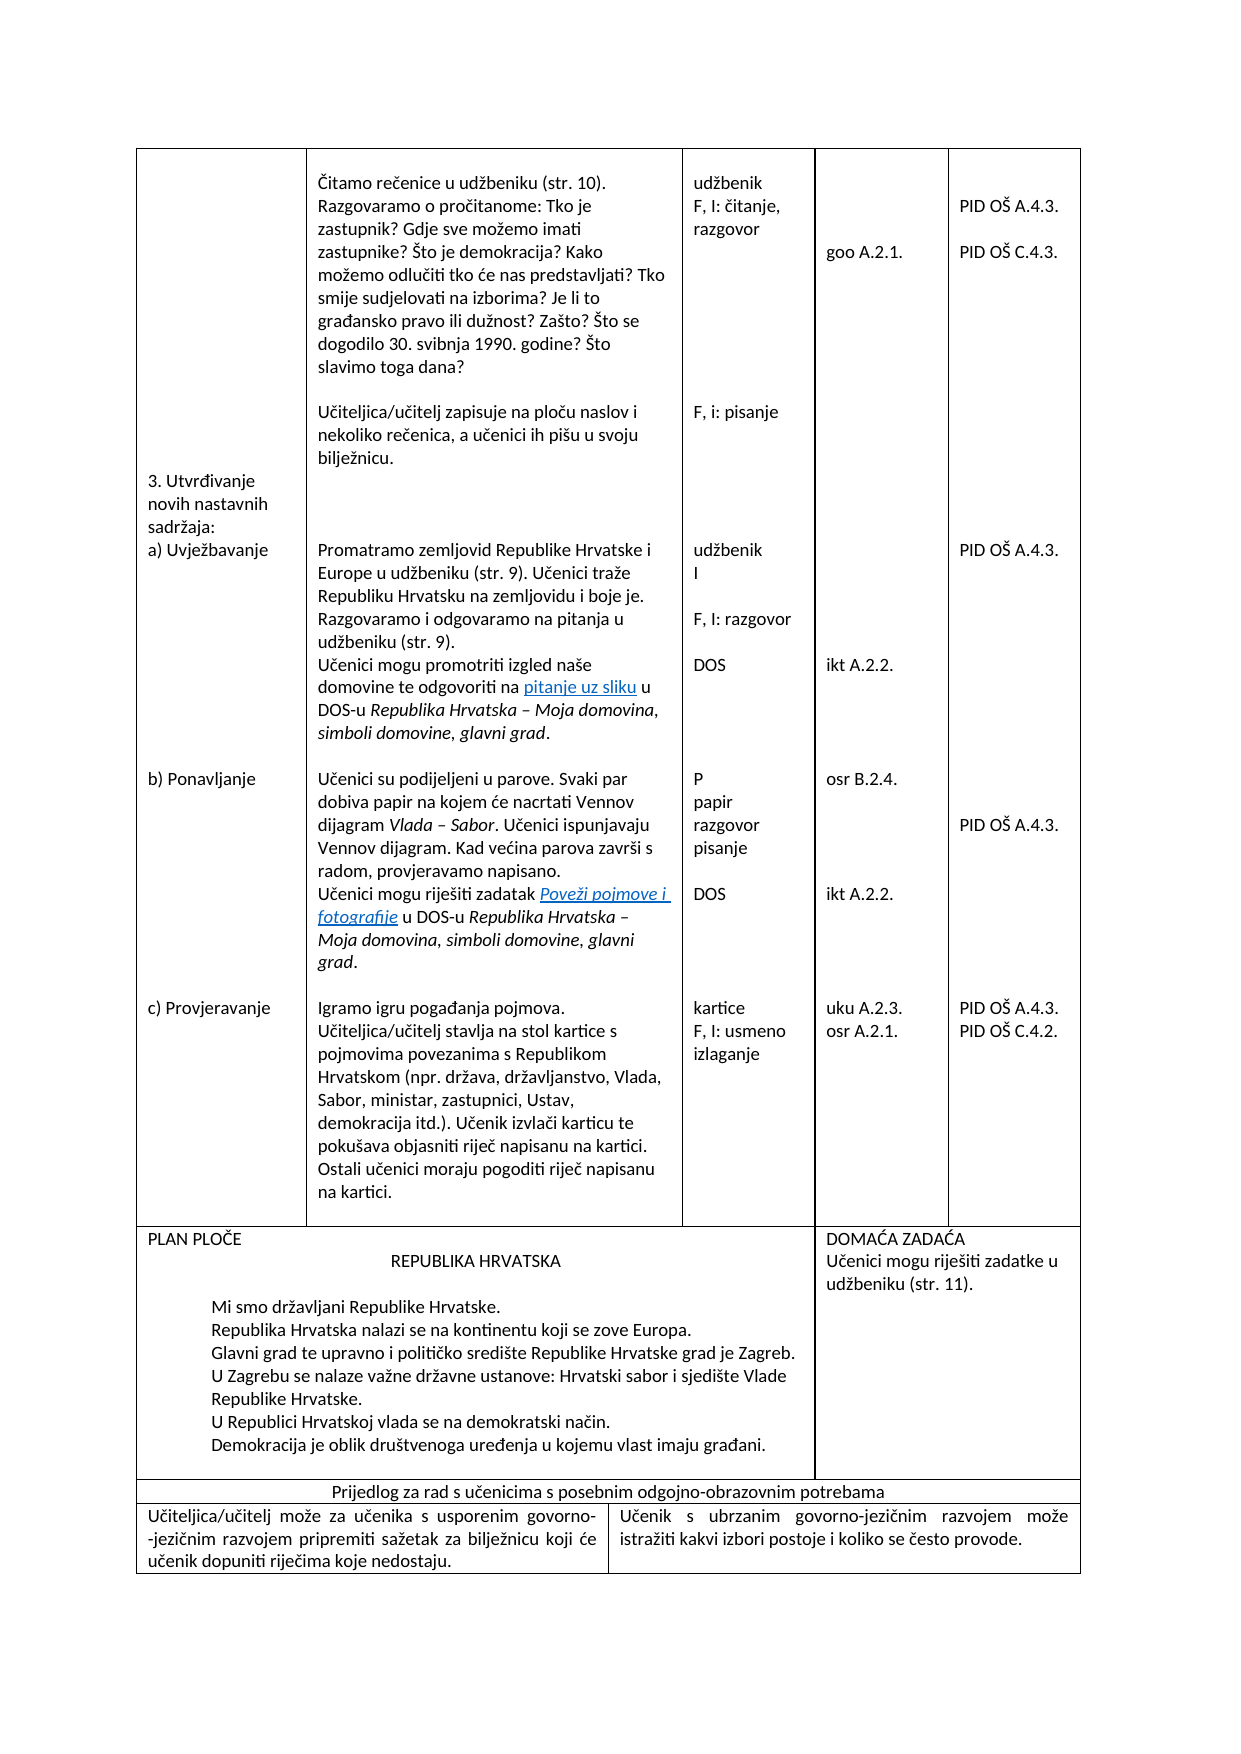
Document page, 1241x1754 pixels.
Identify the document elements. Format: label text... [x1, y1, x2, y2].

table_cell Učiteljica/učitelj može za učenika s usporenim govorno- -jezičnim razvojem pripremiti sažetak za bilježnicu koji će učenik dopuniti riječima koje nedostaju. [137, 1504, 608, 1573]
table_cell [683, 149, 814, 1226]
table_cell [137, 149, 306, 1226]
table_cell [949, 149, 1080, 1226]
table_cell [307, 149, 682, 1226]
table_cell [816, 149, 948, 1226]
table_cell DOMAĆA ZADAĆA Učenici mogu riješiti zadatke u udžbeniku (str. 11). [816, 1227, 1080, 1479]
table_cell Prijedlog za rad s učenicima s posebnim odgojno-obrazovnim potrebama [137, 1480, 1080, 1503]
table_cell Učenik s ubrzanim govorno-jezičnim razvojem može istražiti kakvi izbori postoje i koliko se često provode. [609, 1504, 1080, 1573]
table_cell PLAN PLOČE REPUBLIKA HRVATSKA Mi smo državljani Republike Hrvatske. Republika Hrvatska nalazi se na kontinentu koji se zove Europa. Glavni grad te upravno i političko središte Republike Hrvatske grad je Zagreb. U Zagrebu se nalaze važne državne ustanove: Hrvatski sabor i sjedište Vlade Republike Hrvatske. U Republici Hrvatskoj vlada se na demokratski način. Demokracija je oblik društvenoga uređenja u kojemu vlast imaju građani. [137, 1227, 814, 1479]
